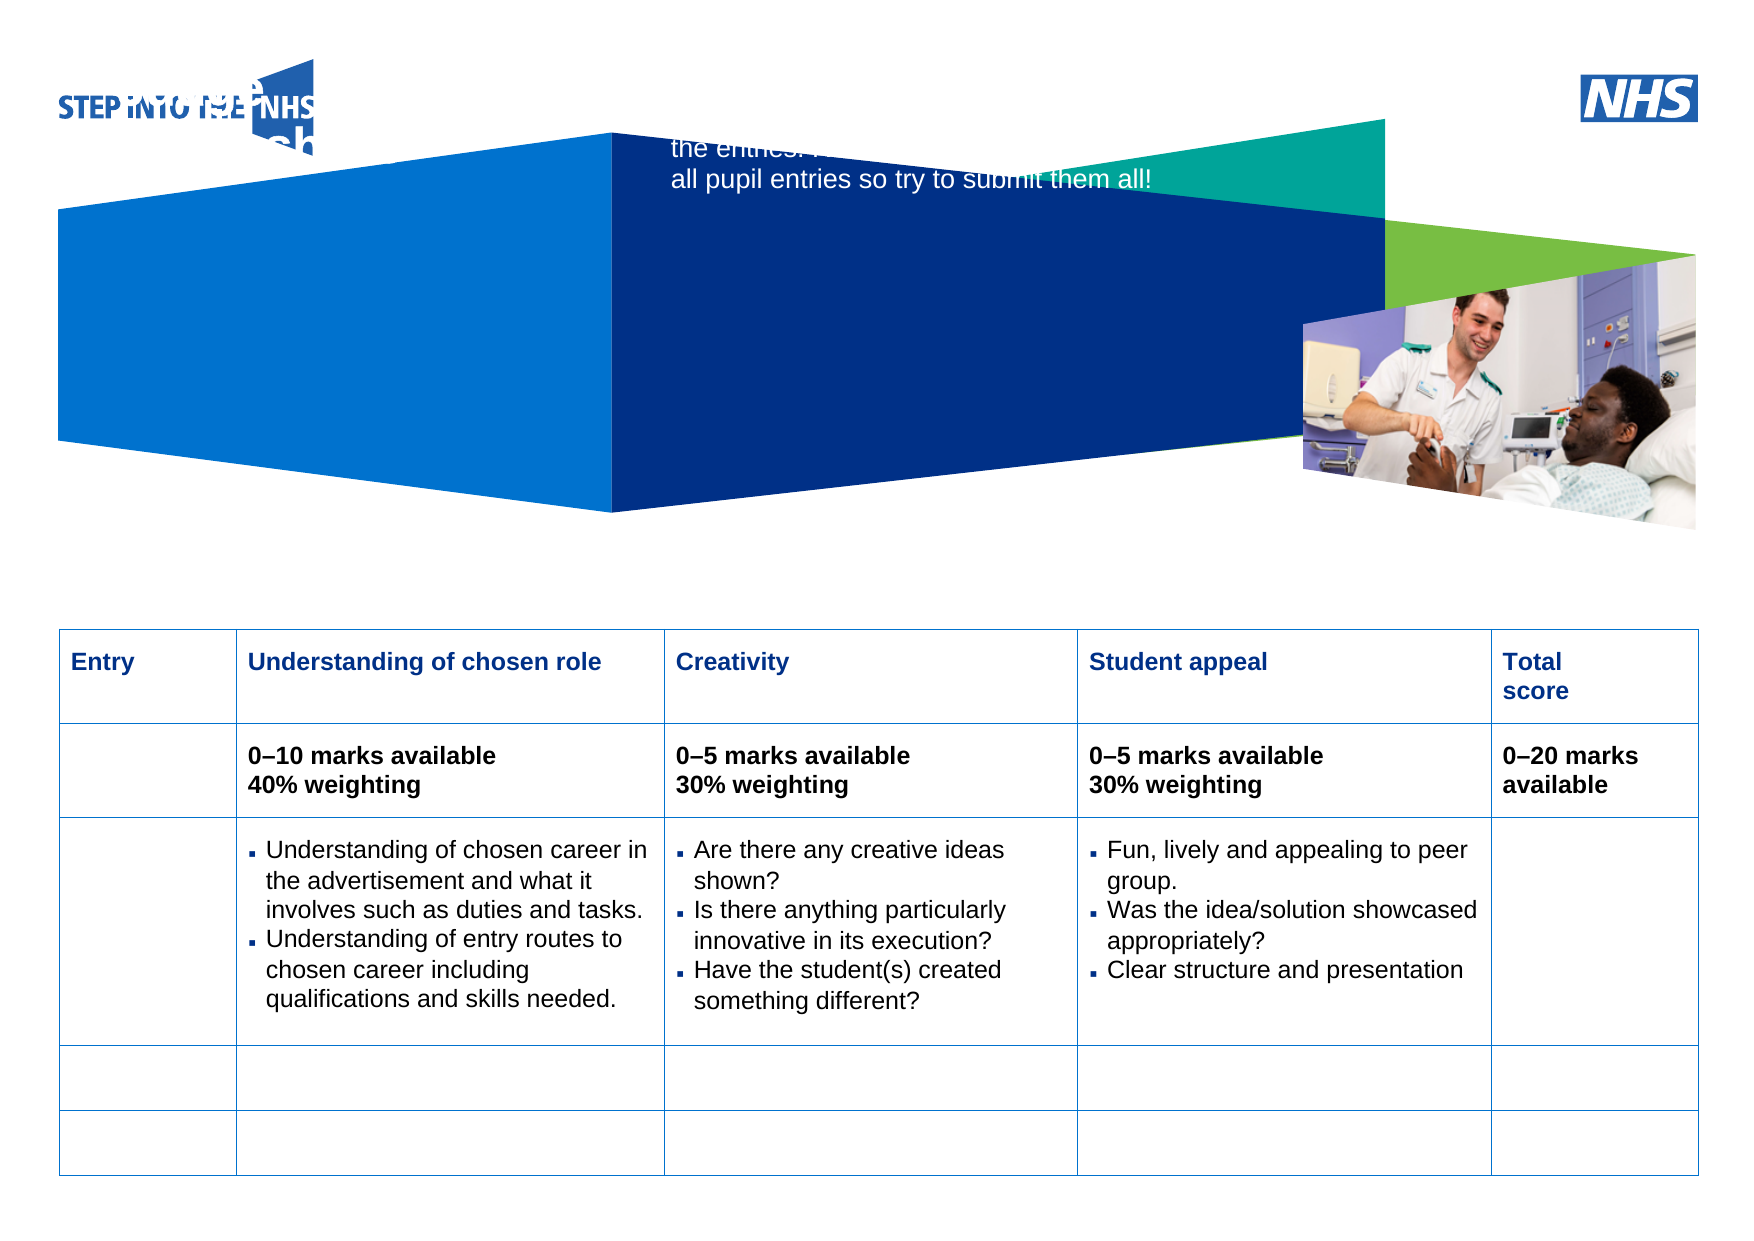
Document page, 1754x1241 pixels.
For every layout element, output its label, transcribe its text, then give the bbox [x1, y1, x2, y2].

table_cell [60, 1046, 236, 1110]
table_cell 0–5 marks available 30% weighting [1078, 724, 1491, 817]
table_header Entry [60, 630, 236, 723]
table_cell [1492, 1046, 1698, 1110]
table_cell [60, 1111, 236, 1175]
table_header Total score [1492, 630, 1698, 723]
table_header Understanding of chosen role [237, 630, 664, 723]
table_cell [237, 1046, 664, 1110]
table_header Creativity [665, 630, 1077, 723]
table_cell [60, 818, 236, 1045]
picture [1303, 255, 1696, 530]
table_cell 0–20 marks available [1492, 724, 1698, 817]
table_cell [1078, 1046, 1491, 1110]
table_cell 0–5 marks available 30% weighting [665, 724, 1077, 817]
table_cell Fun, lively and appealing to peer group. Was the idea/solution showcased appropriately? Clear structure and presentation [1078, 818, 1491, 1045]
table_header Student appeal [1078, 630, 1491, 723]
table_cell [60, 724, 236, 817]
table_cell [237, 1111, 664, 1175]
table_cell [1492, 818, 1698, 1045]
table_cell [665, 1046, 1077, 1110]
table_cell Understanding of chosen career in the advertisement and what it involves such as duties and tasks. Understanding of entry routes to chosen career including qualifications and skills needed. [237, 818, 664, 1045]
table_cell [1078, 1111, 1491, 1175]
table_cell [1492, 1111, 1698, 1175]
table_cell 0–10 marks available 40% weighting [237, 724, 664, 817]
table_cell Are there any creative ideas shown? Is there anything particularly innovative in its execution? Have the student(s) created something different? [665, 818, 1077, 1045]
table_cell [665, 1111, 1077, 1175]
